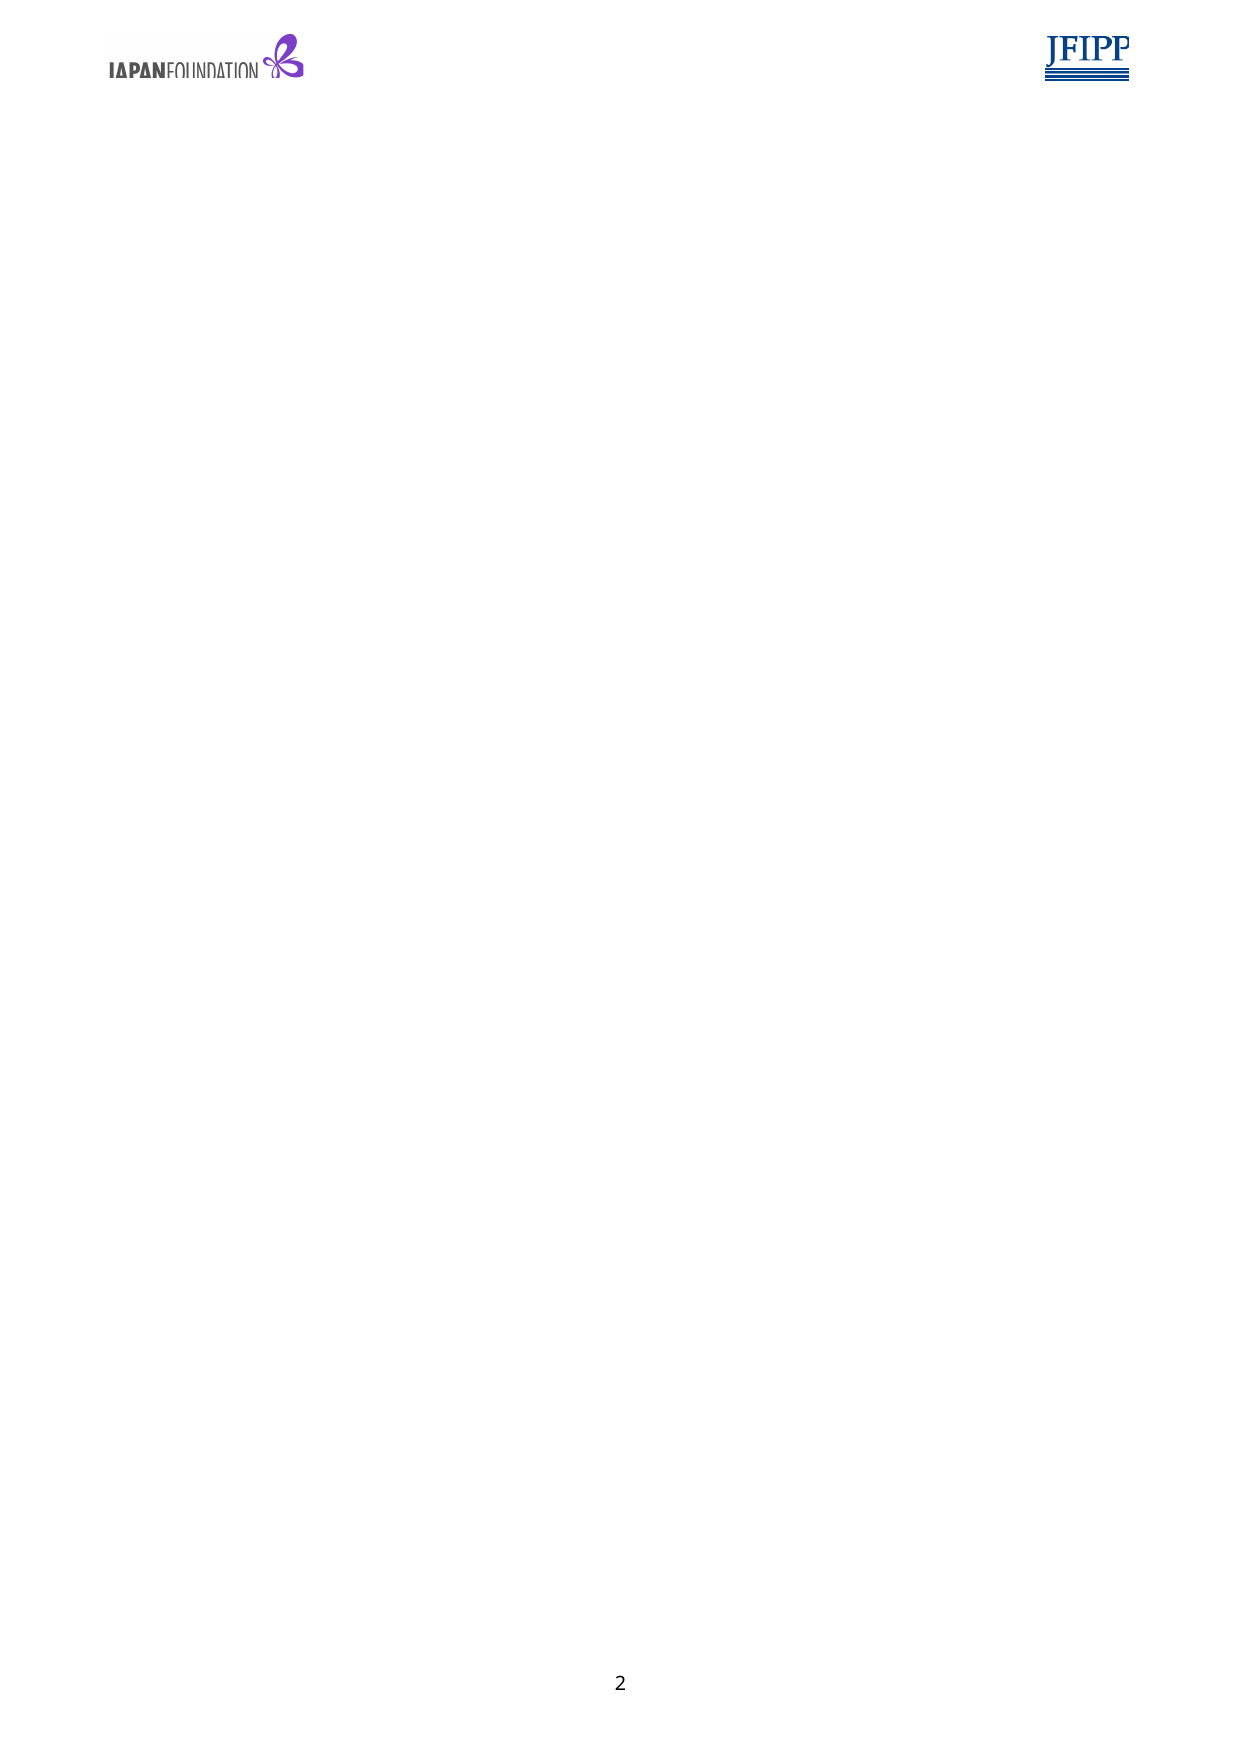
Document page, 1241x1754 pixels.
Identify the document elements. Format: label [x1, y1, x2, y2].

picture [1044, 36, 1129, 81]
picture [106, 34, 304, 78]
